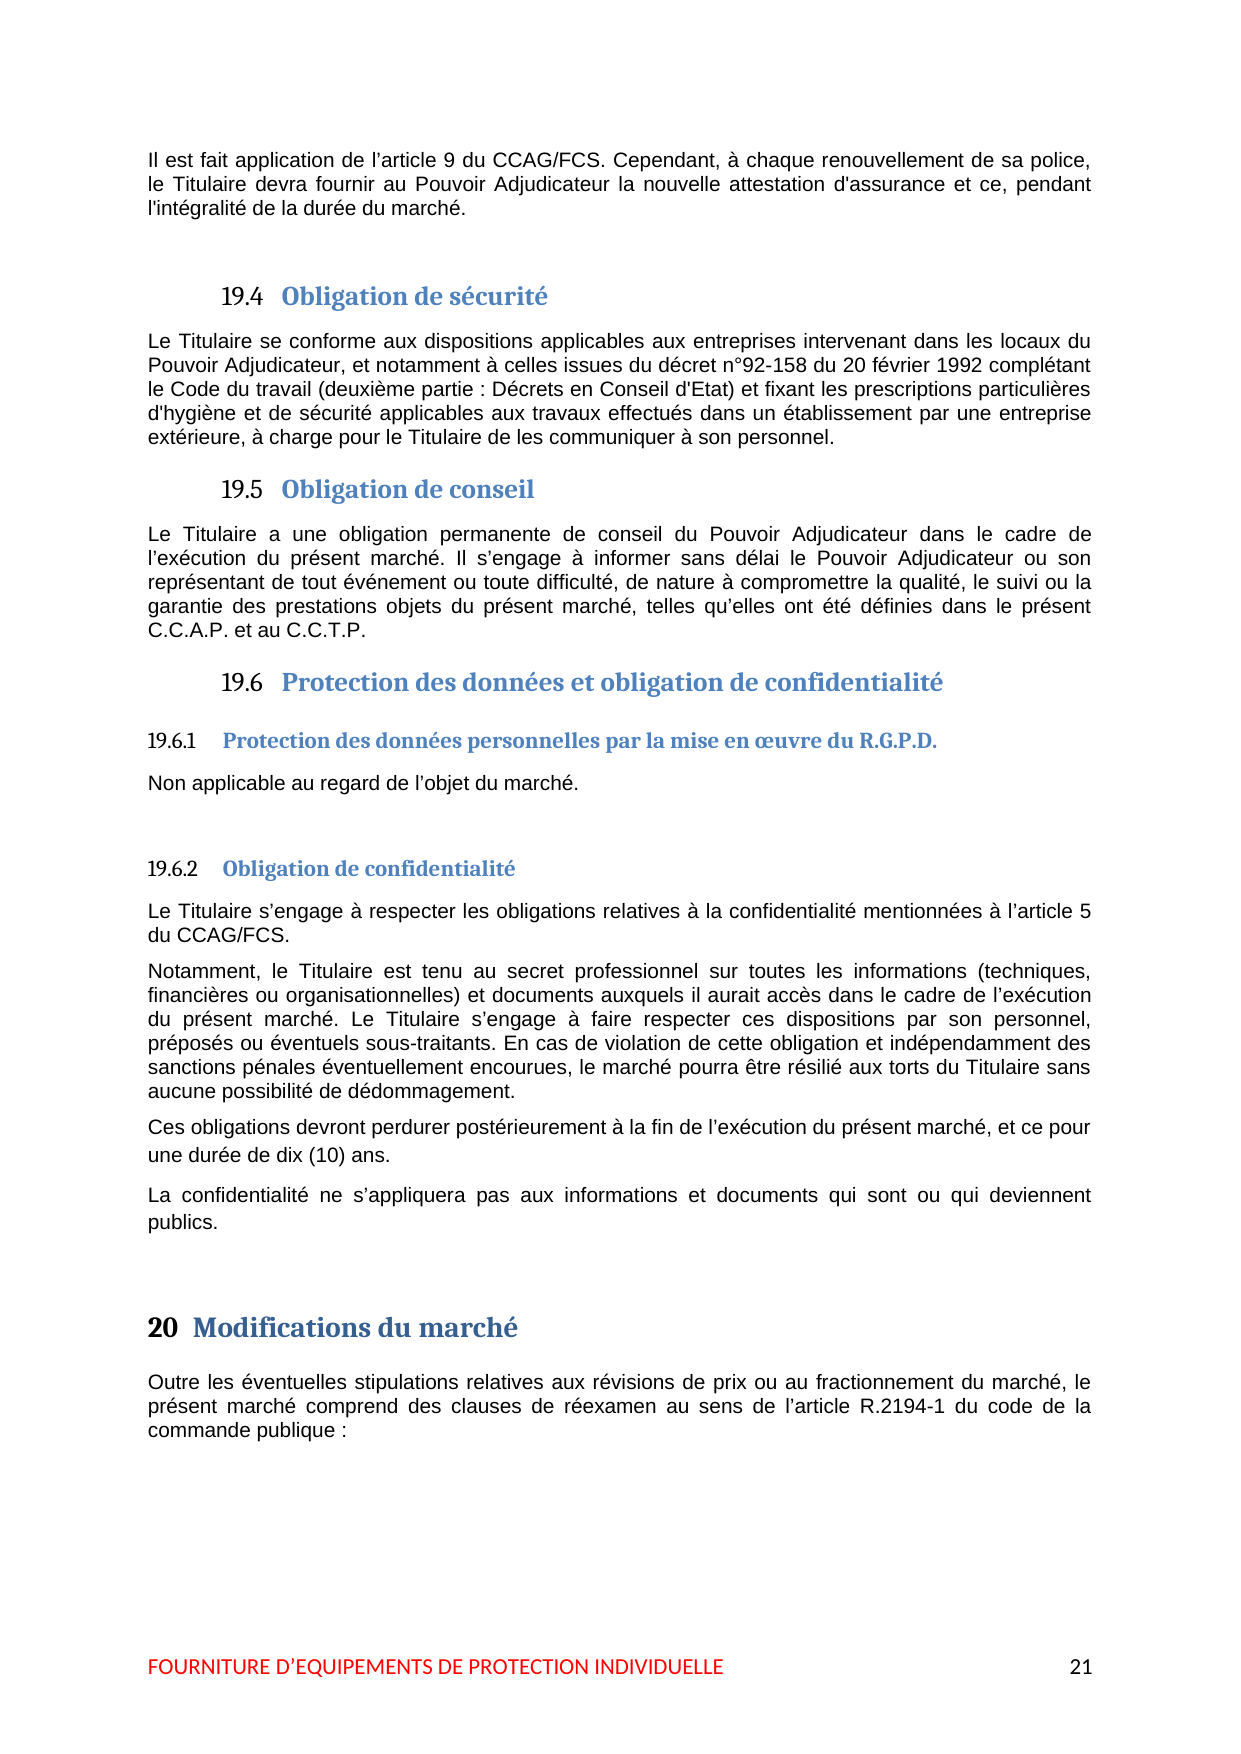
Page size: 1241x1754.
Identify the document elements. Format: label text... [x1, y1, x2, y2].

subtitle Obligation de sécurité [222, 281, 1093, 312]
text Le Titulaire a une obligation permanente de conseil du Pouvoir Adjudicateur dans le cadre de l’exécution du présent marché. Il s’engage à informer sans délai le Pouvoir Adjudicateur ou son représentant de tout événement ou toute difficulté, de nature à compromettre la qualité, le suivi ou la garantie des prestations objets du présent marché, telles qu’elles ont été définies dans le présent C.C.A.P. et au C.C.T.P. [148, 522, 1093, 642]
subtitle Obligation de conseil [222, 474, 1093, 505]
text Le Titulaire se conforme aux dispositions applicables aux entreprises intervenant dans les locaux du Pouvoir Adjudicateur, et notamment à celles issues du décret n°92-158 du 20 février 1992 complétant le Code du travail (deuxième partie : Décrets en Conseil d'Etat) et fixant les prescriptions particulières d'hygiène et de sécurité applicables aux travaux effectués dans un établissement par une entreprise extérieure, à charge pour le Titulaire de les communiquer à son personnel. [148, 329, 1093, 449]
subtitle Protection des données et obligation de confidentialité [222, 667, 1093, 698]
text Le Titulaire s’engage à respecter les obligations relatives à la confidentialité mentionnées à l’article 5 du CCAG/FCS. [148, 898, 1093, 946]
subtitle Obligation de confidentialité [148, 856, 1093, 882]
subtitle Protection des données personnelles par la mise en œuvre du R.G.P.D. [148, 728, 1093, 754]
text Notamment, le Titulaire est tenu au secret professionnel sur toutes les informations (techniques, financières ou organisationnelles) et documents auxquels il aurait accès dans le cadre de l’exécution du présent marché. Le Titulaire s’engage à faire respecter ces dispositions par son personnel, préposés ou éventuels sous-traitants. En cas de violation de cette obligation et indépendamment des sanctions pénales éventuellement encourues, le marché pourra être résilié aux torts du Titulaire sans aucune possibilité de dédommagement. [148, 959, 1093, 1103]
text Il est fait application de l’article 9 du CCAG/FCS. Cependant, à chaque renouvellement de sa police, le Titulaire devra fournir au Pouvoir Adjudicateur la nouvelle attestation d'assurance et ce, pendant l'intégralité de la durée du marché. [148, 148, 1093, 219]
text Outre les éventuelles stipulations relatives aux révisions de prix ou au fractionnement du marché, le présent marché comprend des clauses de réexamen au sens de l’article R.2194-1 du code de la commande publique : [148, 1370, 1093, 1442]
text Non applicable au regard de l’objet du marché. [148, 770, 1093, 794]
text Ces obligations devront perdurer postérieurement à la fin de l’exécution du présent marché, et ce pour une durée de dix (10) ans. [148, 1115, 1093, 1167]
text La confidentialité ne s’appliquera pas aux informations et documents qui sont ou qui deviennent publics. [148, 1183, 1093, 1234]
subtitle Modifications du marché [148, 1312, 1093, 1345]
